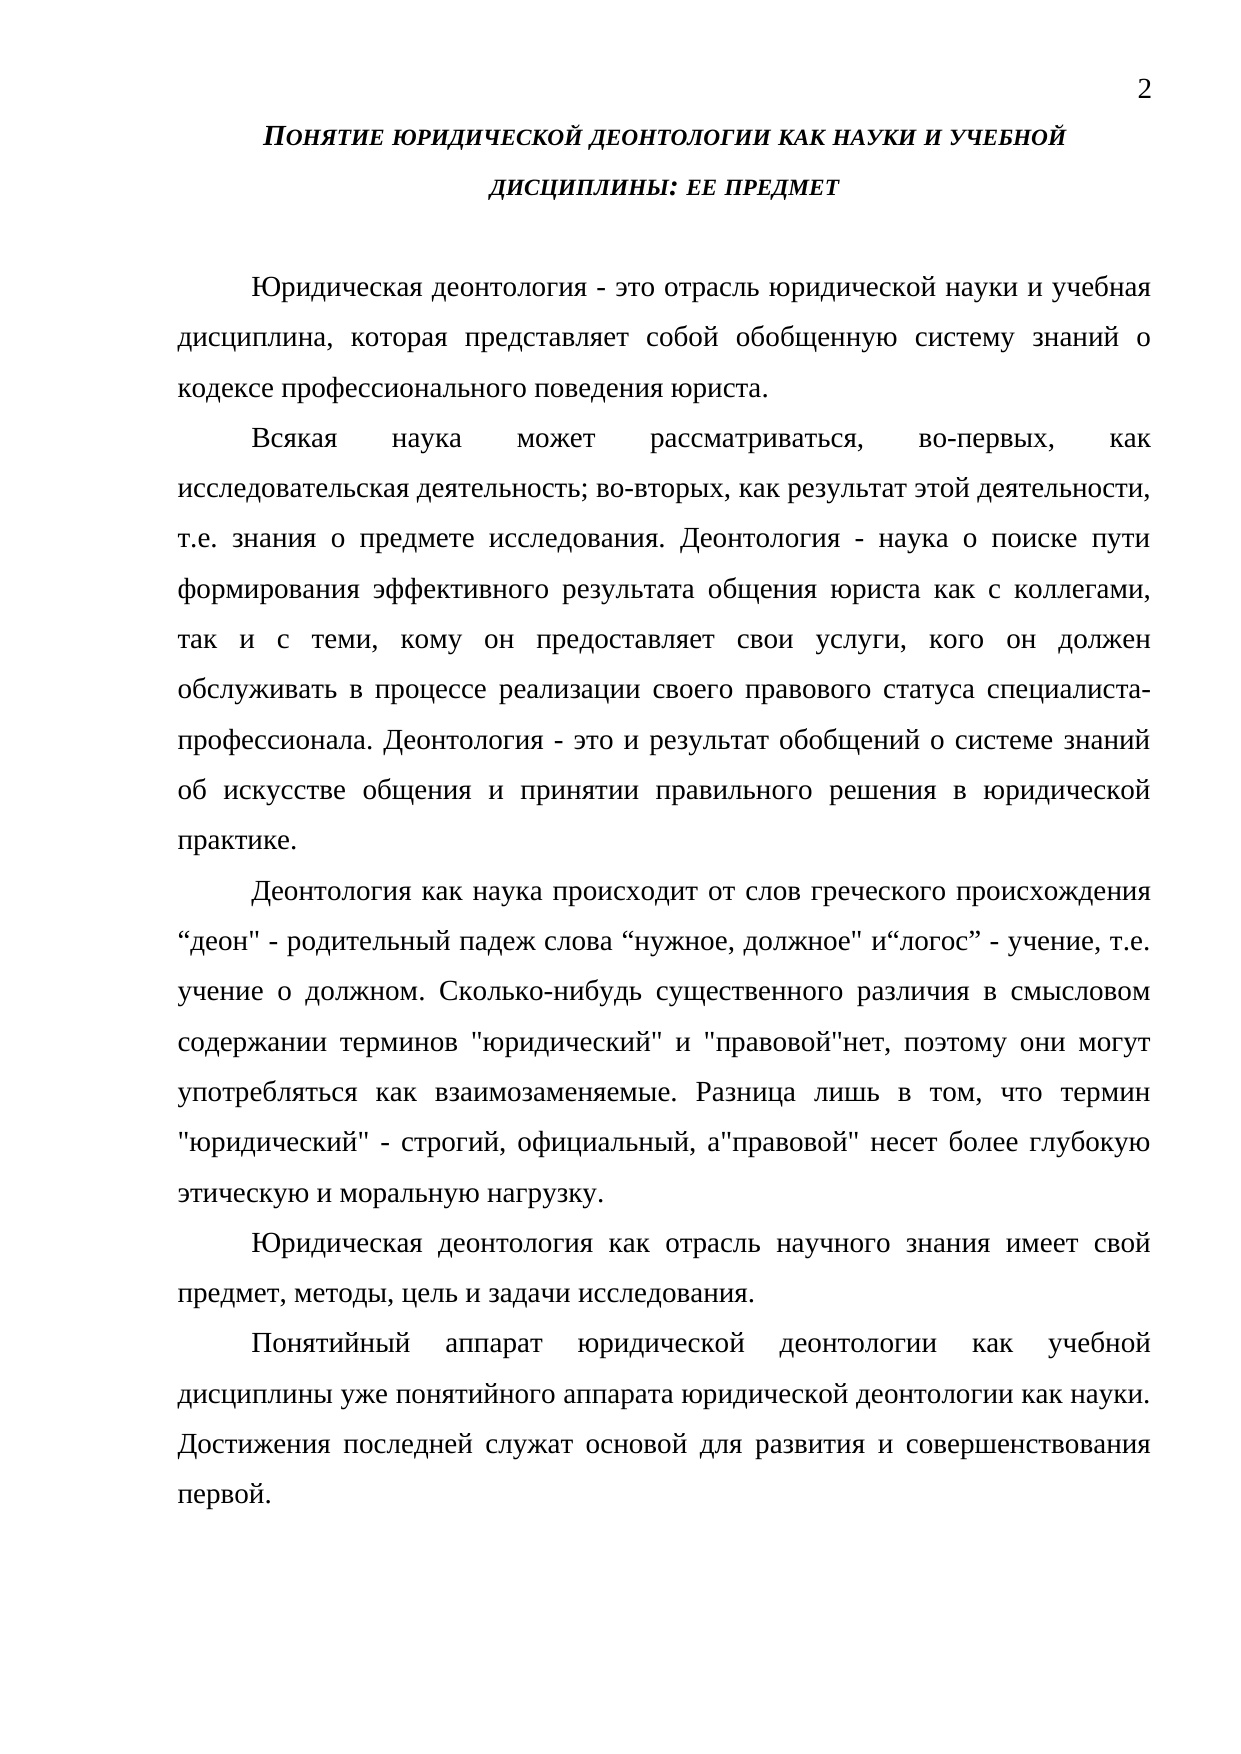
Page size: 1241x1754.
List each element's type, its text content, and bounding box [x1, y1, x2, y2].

text Всякая наука может рассматриваться, во-первых, как исследовательская деятельность; во-вторых, как результат этой деятельности, т.е. знания о предмете исследования. Деонтология - наука о поиске пути формирования эффективного результата общения юриста как с коллегами, так и с теми, кому он предоставляет свои услуги, кого он должен обслуживать в процессе реализации своего правового статуса специалиста-профессионала. Деонтология - это и результат обобщений о системе знаний об искусстве общения и принятии правильного решения в юридической практике. [177, 420, 1152, 856]
text Понятийный аппарат юридической деонтологии как учебной дисциплины уже понятийного аппарата юридической деонтологии как науки. Достижения последней служат основой для развития и совершенствования первой. [177, 1326, 1152, 1510]
text Юридическая деонтология как отрасль научного знания имеет свой предмет, методы, цель и задачи исследования. [177, 1225, 1152, 1309]
text Юридическая деонтология - это отрасль юридической науки и учебная дисциплина, которая представляет собой обобщенную систему знаний о кодексе профессионального поведения юриста. [177, 269, 1152, 403]
text Деонтология как наука происходит от слов греческого происхождения “деон" - родительный падеж слова “нужное, должное" и“логос” - учение, т.е. учение о должном. Сколько-нибудь существенного различия в смысловом содержании терминов "юридический" и "правовой"нет, поэтому они могут употребляться как взаимозаменяемые. Разница лишь в том, что термин "юридический" - строгий, официальный, а"правовой" несет более глубокую этическую и моральную нагрузку. [177, 873, 1152, 1208]
subtitle Понятие юридической деонтологии как науки и учебной дисциплины: ее предмет [177, 118, 1152, 202]
